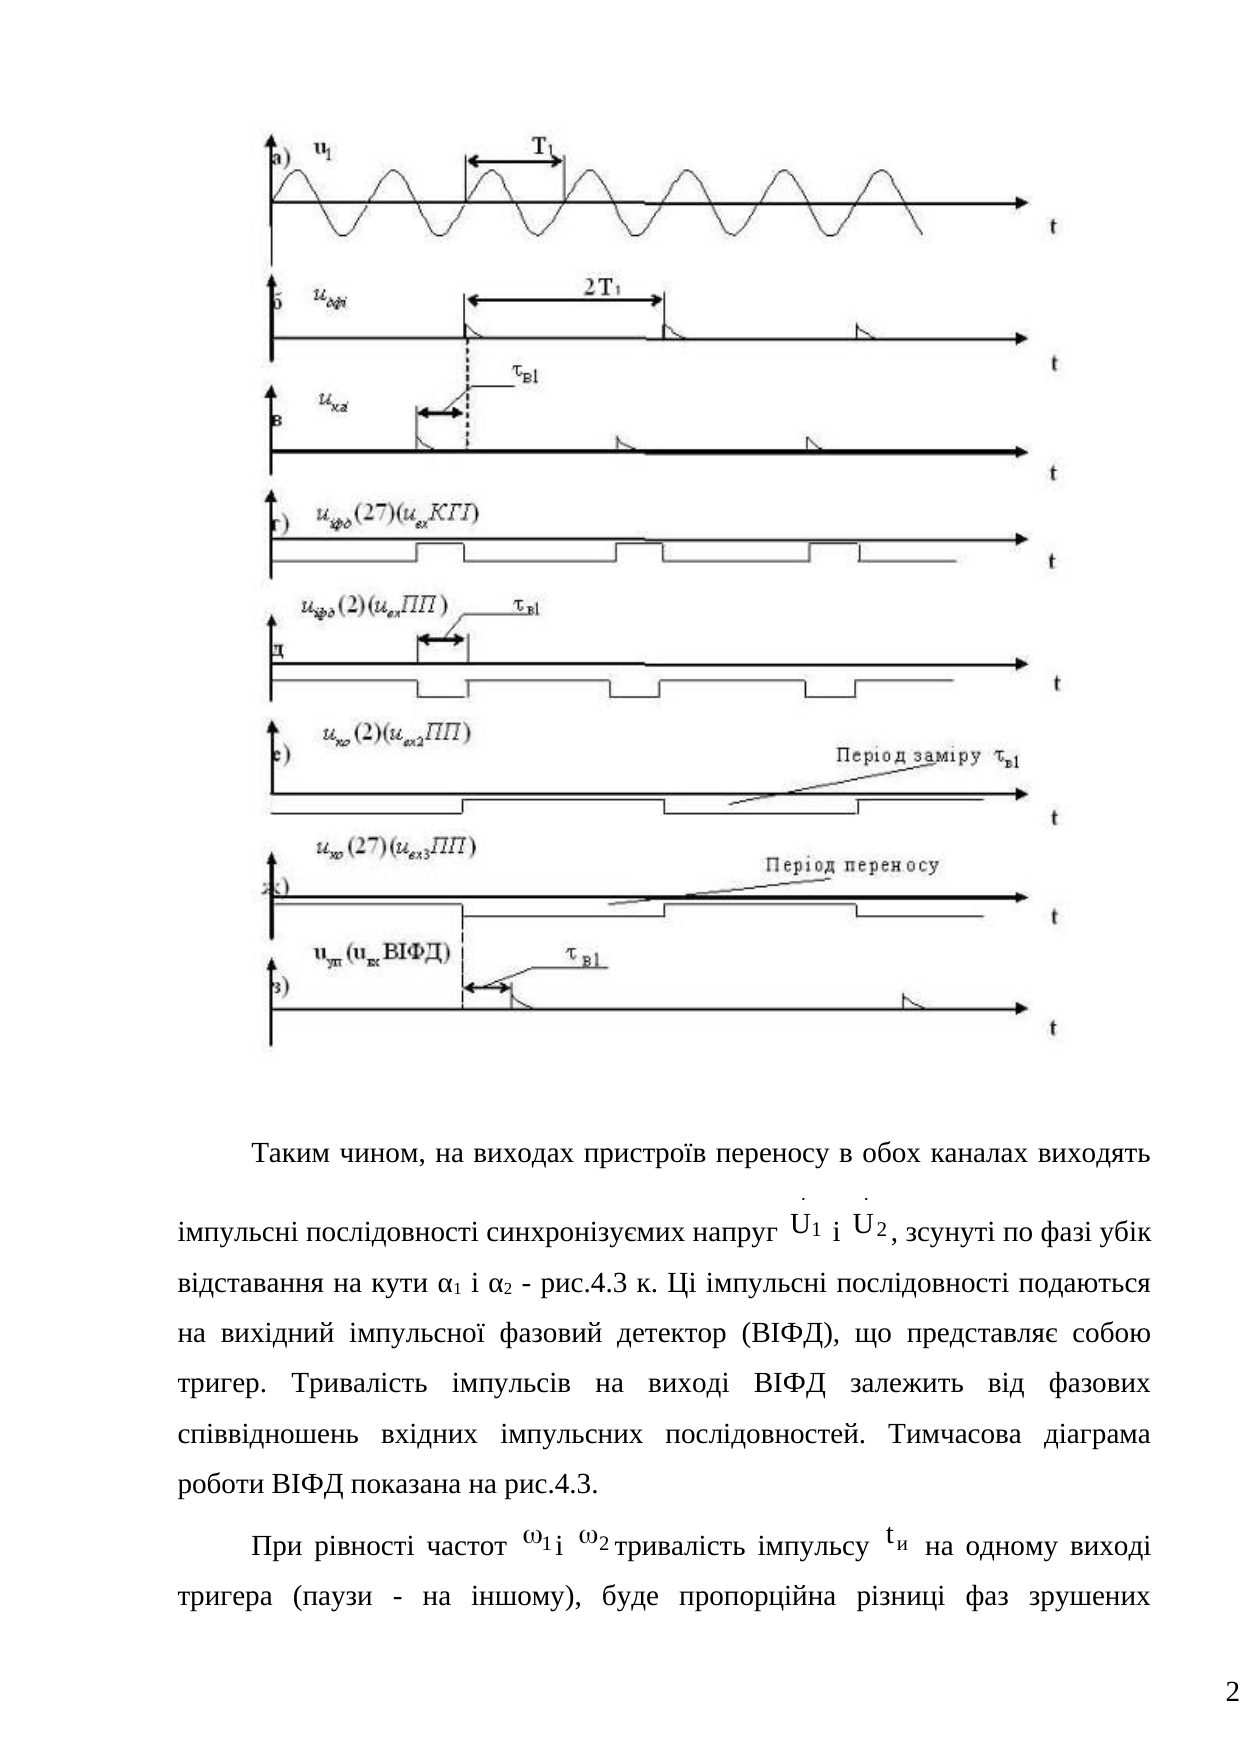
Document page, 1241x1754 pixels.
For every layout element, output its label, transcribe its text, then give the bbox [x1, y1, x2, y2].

text Таким чином, на виходах пристроїв переносу в обох каналах виходять імпульсні послідовності синхронізуємих напруг і , зсунуті по фазі убік відставання на кути α1 і α2 - рис.4.3 к. Ці імпульсні послідовності подаються на вихідний імпульсної фазовий детектор (ВІФД), що представляє собою тригер. Тривалість імпульсів на виході ВІФД залежить від фазових співвідношень вхідних імпульсних послідовностей. Тимчасова діаграма роботи ВІФД показана на рис.4.3. [177, 1135, 1152, 1499]
picture [251, 120, 1092, 1068]
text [177, 1516, 1152, 1612]
